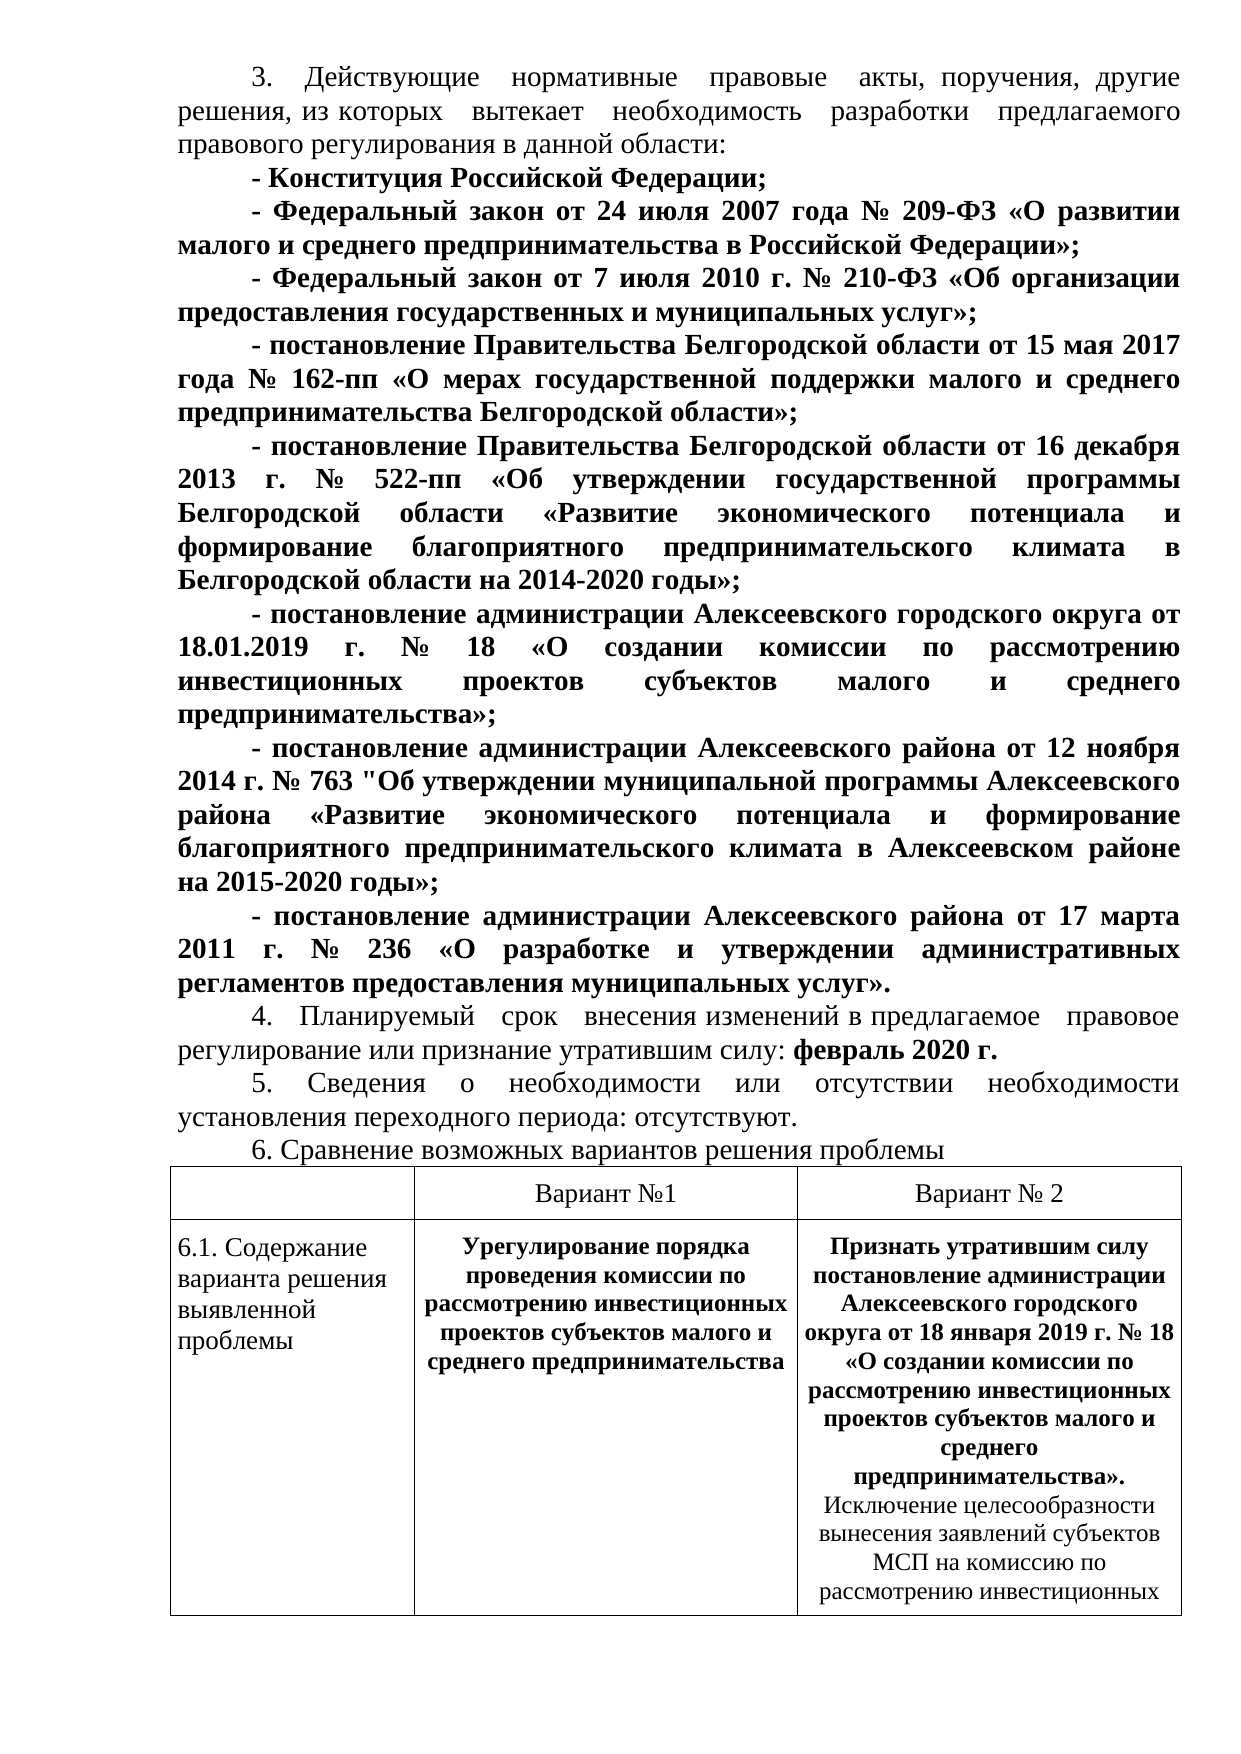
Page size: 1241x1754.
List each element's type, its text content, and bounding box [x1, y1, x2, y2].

text - постановление администрации Алексеевского района от 12 ноября 2014 г. № 763 "Об утверждении муниципальной программы Алексеевского района «Развитие экономического потенциала и формирование благоприятного предпринимательского климата в Алексеевском районе на 2015-2020 годы»; [177, 730, 1181, 898]
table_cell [798, 1220, 1181, 1615]
table_header Вариант № 2 [798, 1167, 1181, 1219]
text - постановление администрации Алексеевского городского округа от 18.01.2019 г. № 18 «О создании комиссии по рассмотрению инвестиционных проектов субъектов малого и среднего предпринимательства»; [177, 596, 1181, 730]
text - постановление Правительства Белгородской области от 16 декабря 2013 г. № 522-пп «Об утверждении государственной программы Белгородской области «Развитие экономического потенциала и формирование благоприятного предпринимательского климата в Белгородской области на 2014-2020 годы»; [177, 428, 1181, 596]
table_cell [415, 1220, 797, 1615]
text - Федеральный закон от 7 июля 2010 г. № 210-ФЗ «Об организации предоставления государственных и муниципальных услуг»; [177, 260, 1181, 327]
text 6. Сравнение возможных вариантов решения проблемы [177, 1132, 1181, 1166]
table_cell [171, 1220, 414, 1615]
table_header Вариант №1 [415, 1167, 797, 1219]
text 5. Сведения о необходимости или отсутствии необходимости установления переходного периода: отсутствуют. [177, 1065, 1181, 1132]
text 4. Планируемый срок внесения изменений в предлагаемое правовое регулирование или признание утратившим силу: февраль 2020 г. [177, 998, 1181, 1065]
text - постановление администрации Алексеевского района от 17 марта 2011 г. № 236 «О разработке и утверждении административных регламентов предоставления муниципальных услуг». [177, 898, 1181, 998]
text - постановление Правительства Белгородской области от 15 мая 2017 года № 162-пп «О мерах государственной поддержки малого и среднего предпринимательства Белгородской области»; [177, 327, 1181, 428]
text - Федеральный закон от 24 июля 2007 года № 209-ФЗ «О развитии малого и среднего предпринимательства в Российской Федерации»; [177, 193, 1181, 260]
text 3. Действующие нормативные правовые акты, поручения, другие решения, из которых вытекает необходимость разработки предлагаемого правового регулирования в данной области: [177, 59, 1181, 160]
table_header [171, 1167, 414, 1219]
text - Конституция Российской Федерации; [177, 160, 1181, 193]
